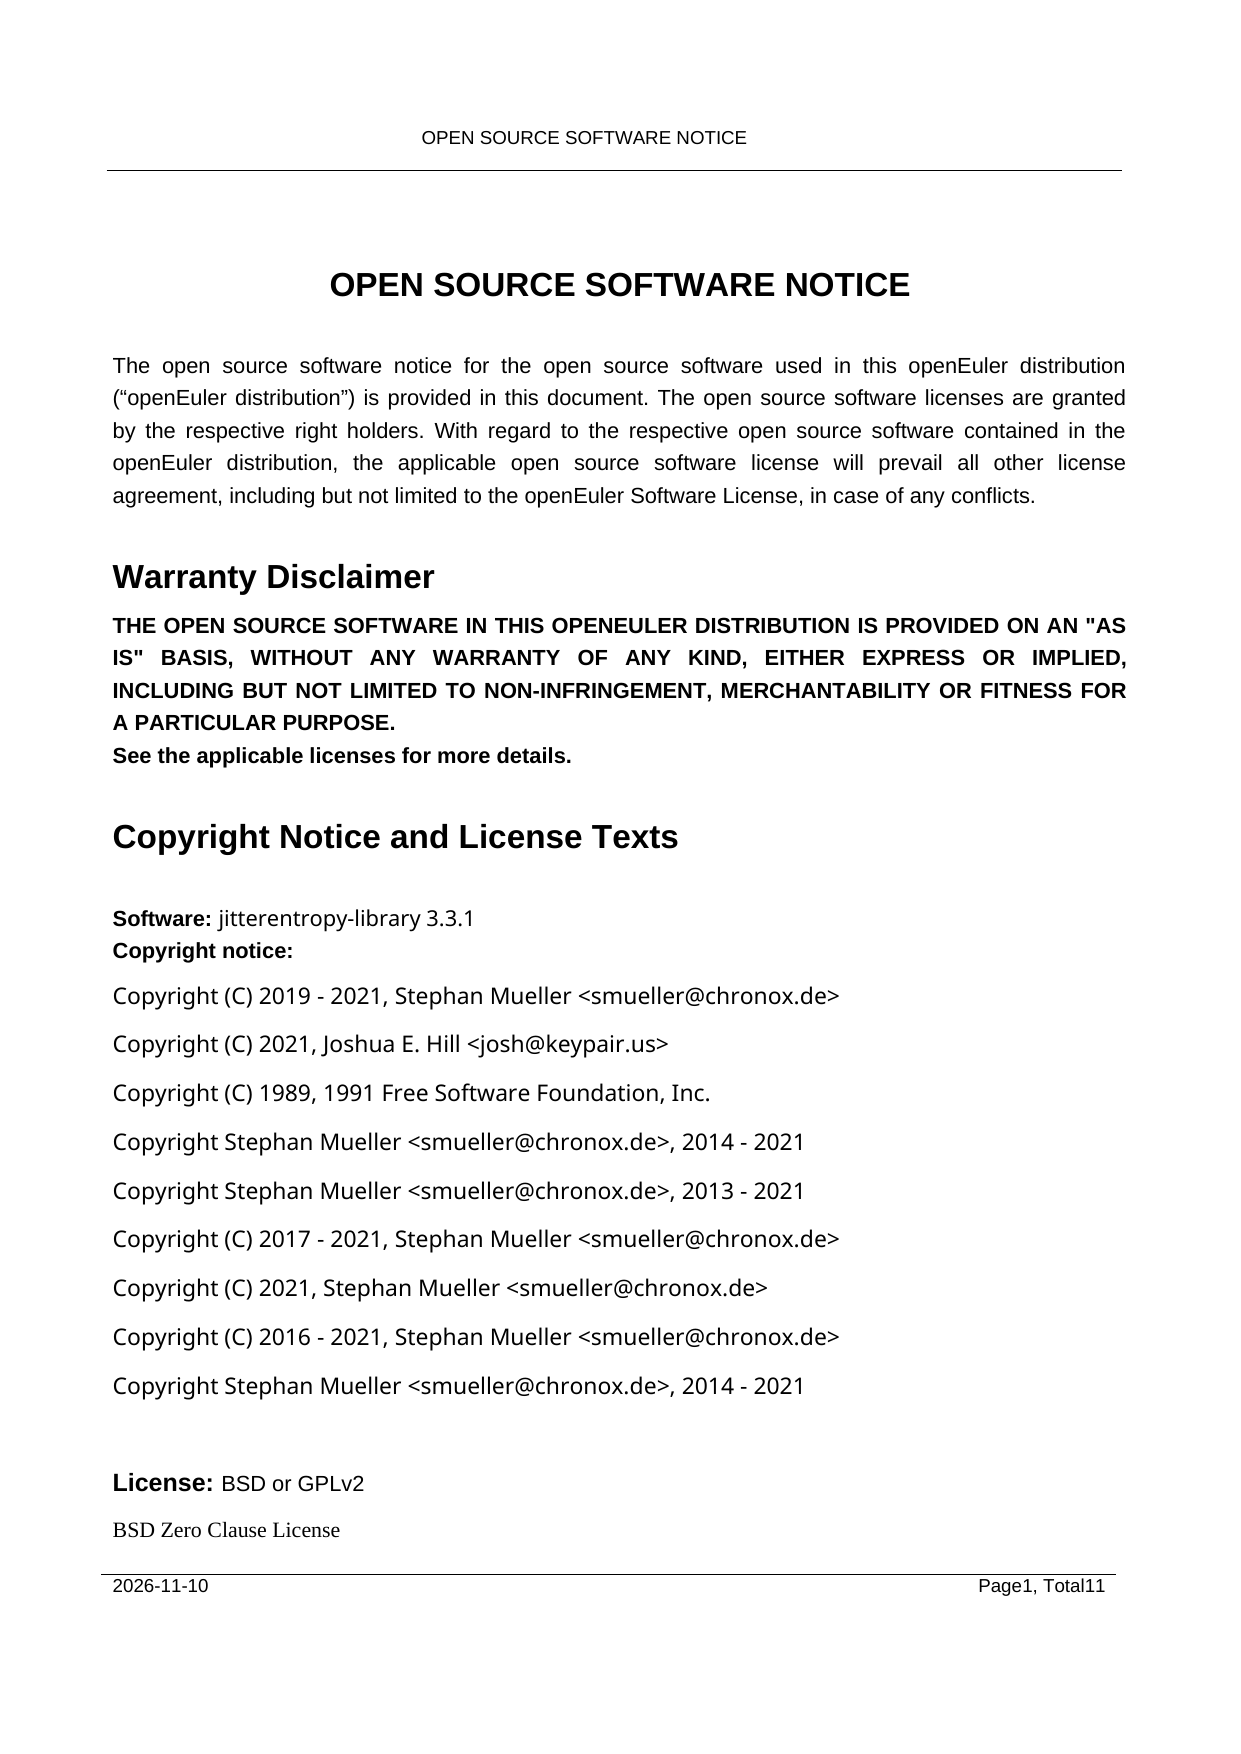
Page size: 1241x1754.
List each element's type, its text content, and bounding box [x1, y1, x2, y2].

text Copyright (C) 2019 - 2021, Stephan Mueller <smueller@chronox.de> Copyright (C) 2021, Joshua E. Hill <josh@keypair.us> Copyright (C) 1989, 1991 Free Software Foundation, Inc. Copyright Stephan Mueller <smueller@chronox.de>, 2014 - 2021 Copyright Stephan Mueller <smueller@chronox.de>, 2013 - 2021 Copyright (C) 2017 - 2021, Stephan Mueller <smueller@chronox.de> Copyright (C) 2021, Stephan Mueller <smueller@chronox.de> Copyright (C) 2016 - 2021, Stephan Mueller <smueller@chronox.de> ﻿Copyright Stephan Mueller <smueller@chronox.de>, 2014 - 2021 [112, 979, 1128, 1450]
text Software: jitterentropy-library 3.3.1 [112, 901, 1128, 934]
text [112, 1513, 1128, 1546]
text The open source software notice for the open source software used in this openEuler distribution (“openEuler distribution”) is provided in this document. The open source software licenses are granted by the respective right holders. With regard to the respective open source software contained in the openEuler distribution, the applicable open source software license will prevail all other license agreement, including but not limited to the openEuler Software License, in case of any conflicts. [112, 349, 1128, 511]
text Warranty Disclaimer [112, 544, 1128, 609]
text License: BSD or GPLv2 [112, 1467, 1128, 1499]
text Copyright notice: [112, 934, 1128, 966]
text Copyright Notice and License Texts [112, 804, 1128, 869]
text THE OPEN SOURCE SOFTWARE IN THIS OPENEULER DISTRIBUTION IS PROVIDED ON AN "AS IS" BASIS, WITHOUT ANY WARRANTY OF ANY KIND, EITHER EXPRESS OR IMPLIED, INCLUDING BUT NOT LIMITED TO NON-INFRINGEMENT, MERCHANTABILITY OR FITNESS FOR A PARTICULAR PURPOSE. See the applicable licenses for more details. [112, 609, 1128, 771]
text OPEN SOURCE SOFTWARE NOTICE [112, 251, 1128, 316]
